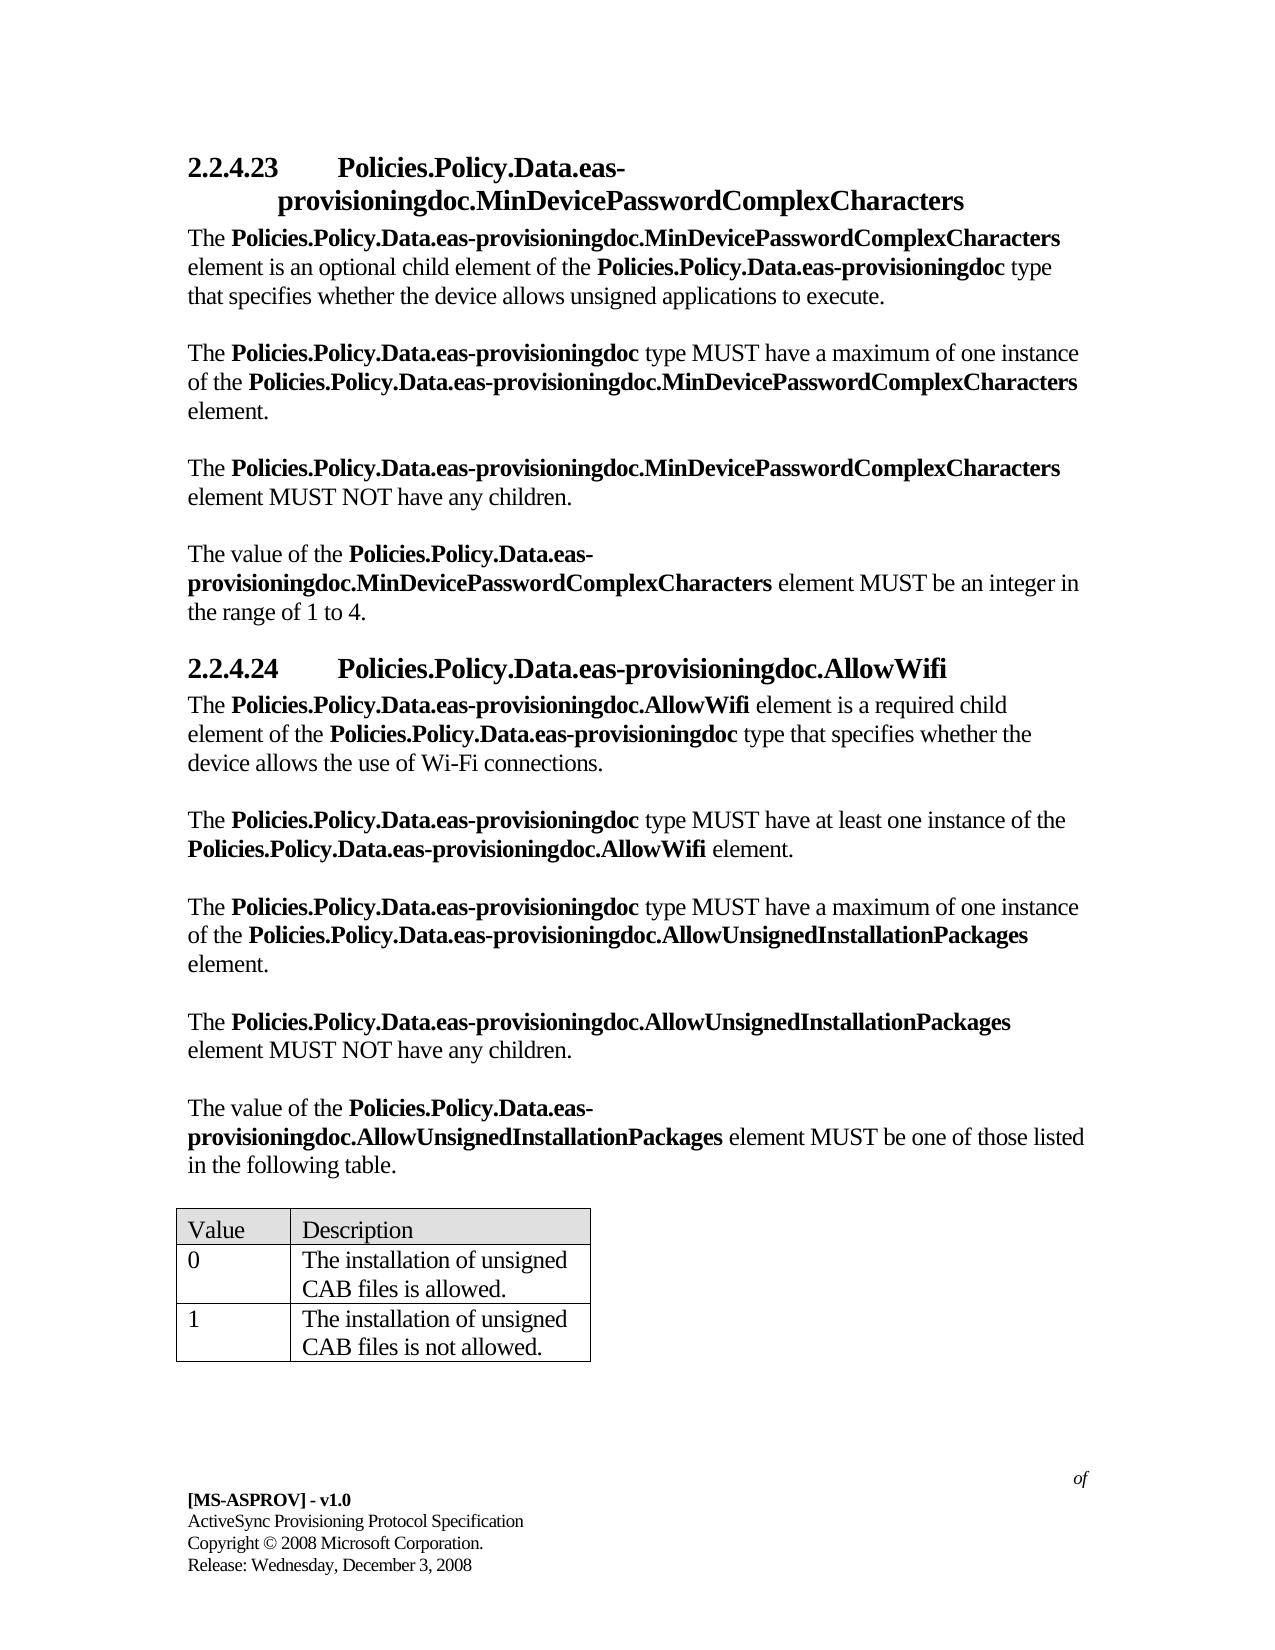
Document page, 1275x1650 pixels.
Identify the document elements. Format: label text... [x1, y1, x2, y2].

text The Policies.Policy.Data.eas-provisioningdoc.AllowUnsignedInstallationPackages element MUST NOT have any children. [187, 1007, 1087, 1064]
text The Policies.Policy.Data.eas-provisioningdoc type MUST have at least one instance of the Policies.Policy.Data.eas-provisioningdoc.AllowWifi element. [187, 806, 1087, 863]
text The Policies.Policy.Data.eas-provisioningdoc.AllowWifi element is a required child element of the Policies.Policy.Data.eas-provisioningdoc type that specifies whether the device allows the use of Wi-Fi connections. [187, 691, 1087, 777]
table_cell 1 [177, 1304, 290, 1361]
subtitle Policies.Policy.Data.eas-provisioningdoc.AllowWifi [187, 651, 1087, 684]
text The value of the Policies.Policy.Data.eas-provisioningdoc.MinDevicePasswordComplexCharacters element MUST be an integer in the range of 1 to 4. [187, 539, 1087, 626]
table_cell The installation of unsigned CAB files is not allowed. [291, 1304, 590, 1361]
table_cell The installation of unsigned CAB files is allowed. [291, 1245, 590, 1303]
text The Policies.Policy.Data.eas-provisioningdoc.MinDevicePasswordComplexCharacters element is an optional child element of the Policies.Policy.Data.eas-provisioningdoc type that specifies whether the device allows unsigned applications to execute. [187, 223, 1087, 309]
subtitle Policies.Policy.Data.eas-provisioningdoc.MinDevicePasswordComplexCharacters [187, 150, 1087, 217]
table_cell 0 [177, 1245, 290, 1303]
table_header Description [291, 1209, 590, 1244]
text The Policies.Policy.Data.eas-provisioningdoc type MUST have a maximum of one instance of the Policies.Policy.Data.eas-provisioningdoc.AllowUnsignedInstallationPackages element. [187, 892, 1087, 978]
table_header Value [177, 1209, 290, 1244]
text The Policies.Policy.Data.eas-provisioningdoc type MUST have a maximum of one instance of the Policies.Policy.Data.eas-provisioningdoc.MinDevicePasswordComplexCharacters element. [187, 338, 1087, 424]
text The Policies.Policy.Data.eas-provisioningdoc.MinDevicePasswordComplexCharacters element MUST NOT have any children. [187, 453, 1087, 511]
text The value of the Policies.Policy.Data.eas-provisioningdoc.AllowUnsignedInstallationPackages element MUST be one of those listed in the following table. [187, 1093, 1087, 1179]
